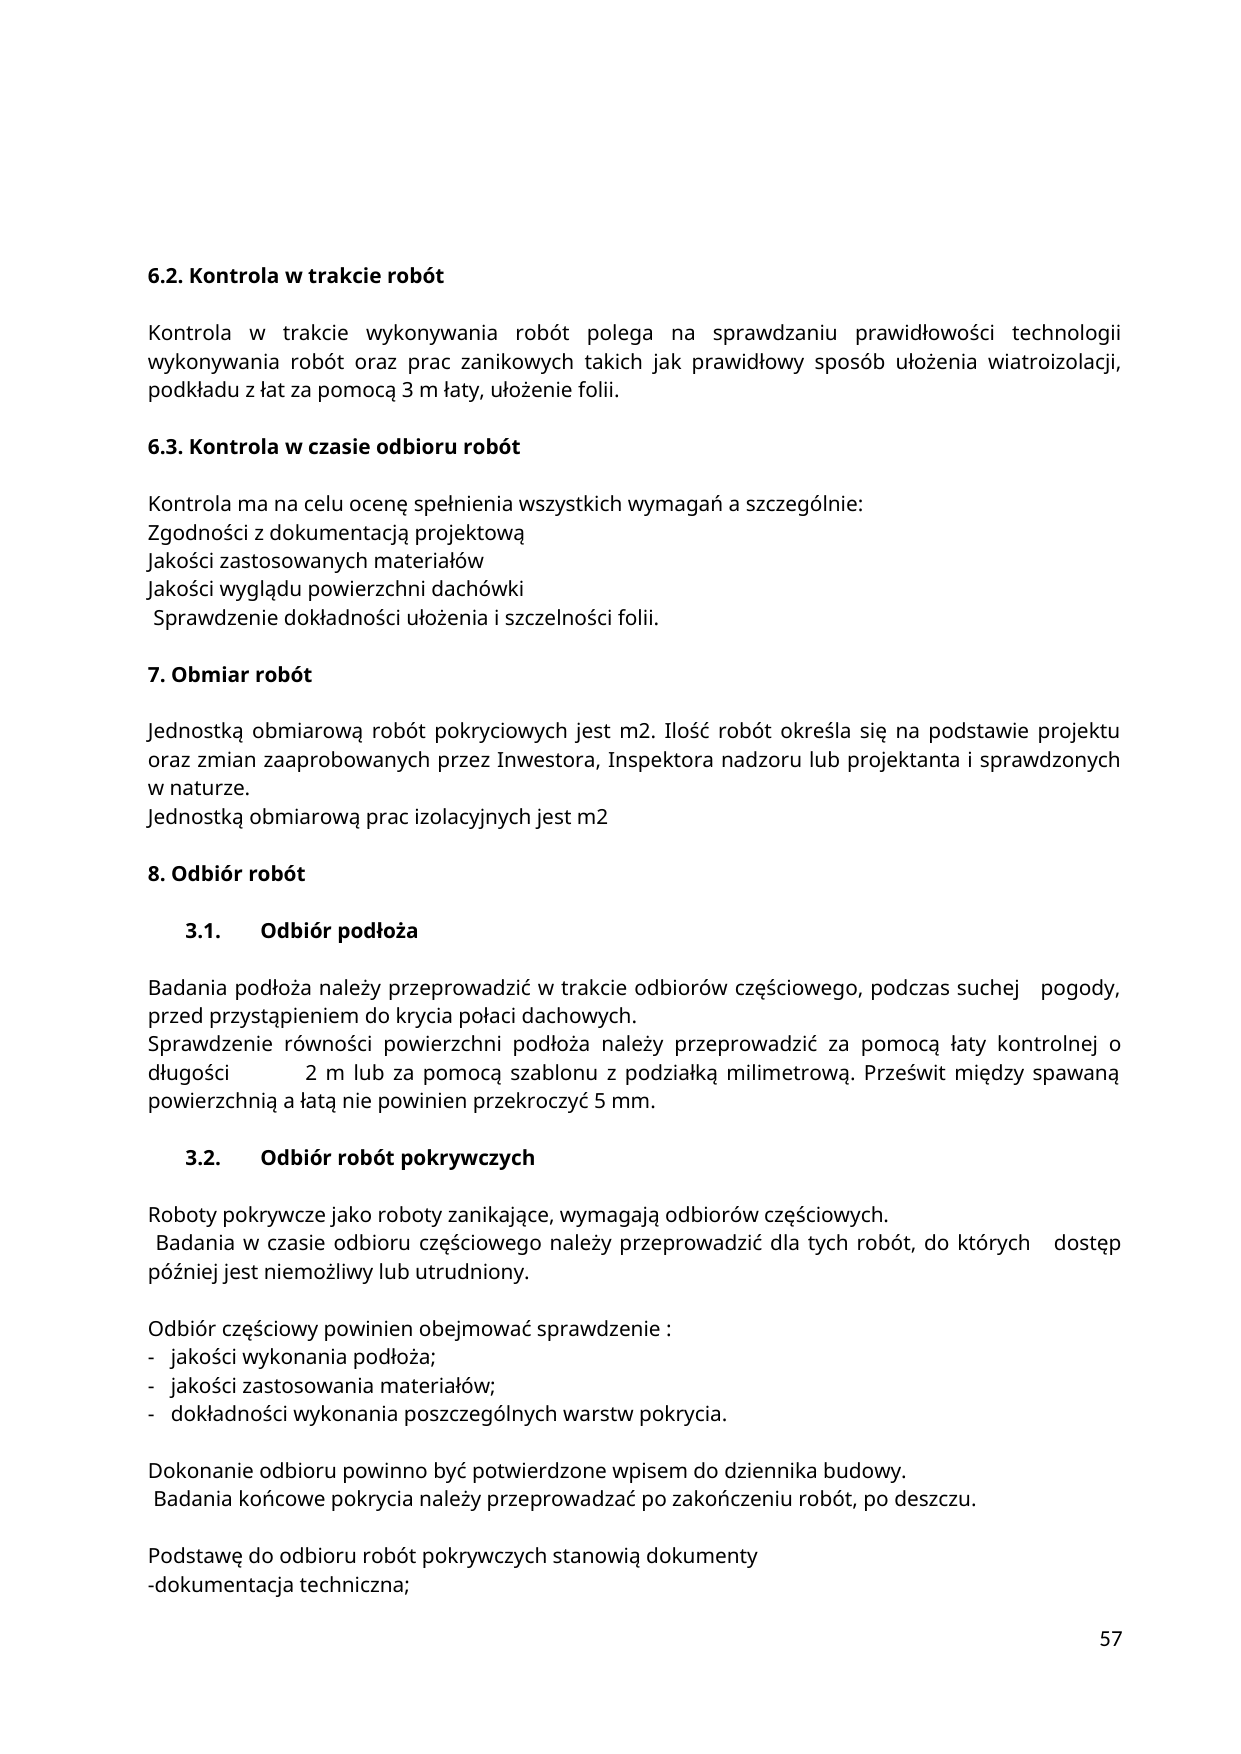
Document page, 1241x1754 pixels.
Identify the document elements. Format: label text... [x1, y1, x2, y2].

text -dokumentacja techniczna; [148, 1570, 1122, 1598]
list Odbiór robót pokrywczych [185, 1143, 1122, 1172]
text Badania końcowe pokrycia należy przeprowadzać po zakończeniu robót, po deszczu. [148, 1484, 1122, 1513]
text Sprawdzenie równości powierzchni podłoża należy przeprowadzić za pomocą łaty kontrolnej o długości 2 m lub za pomocą szablonu z podziałką milimetrową. Prześwit między spawaną powierzchnią a łatą nie powinien przekroczyć 5 mm. [148, 1029, 1122, 1115]
text 8. Odbiór robót [148, 859, 1122, 887]
text Roboty pokrywcze jako roboty zanikające, wymagają odbiorów częściowych. [148, 1200, 1122, 1228]
text - dokładności wykonania poszczególnych warstw pokrycia. [148, 1399, 1122, 1428]
text Zgodności z dokumentacją projektową [148, 518, 1122, 546]
text Badania w czasie odbioru częściowego należy przeprowadzić dla tych robót, do których dostęp później jest niemożliwy lub utrudniony. [148, 1228, 1122, 1285]
text Sprawdzenie dokładności ułożenia i szczelności folii. [148, 603, 1122, 631]
text Dokonanie odbioru powinno być potwierdzone wpisem do dziennika budowy. [148, 1456, 1122, 1484]
list Odbiór podłoża [185, 916, 1122, 944]
text 6.2. Kontrola w trakcie robót [148, 262, 1122, 290]
text - jakości wykonania podłoża; [148, 1342, 1122, 1371]
text Jednostką obmiarową prac izolacyjnych jest m2 [148, 802, 1122, 830]
text Odbiór częściowy powinien obejmować sprawdzenie : [148, 1314, 1122, 1342]
text Jakości wyglądu powierzchni dachówki [148, 574, 1122, 603]
text 6.3. Kontrola w czasie odbioru robót [148, 432, 1122, 461]
text Badania podłoża należy przeprowadzić w trakcie odbiorów częściowego, podczas suchej pogody, przed przystąpieniem do krycia połaci dachowych. [148, 973, 1122, 1029]
text Jednostką obmiarową robót pokryciowych jest m2. Ilość robót określa się na podstawie projektu oraz zmian zaaprobowanych przez Inwestora, Inspektora nadzoru lub projektanta i sprawdzonych w naturze. [148, 717, 1122, 802]
text 7. Obmiar robót [148, 660, 1122, 688]
text Kontrola w trakcie wykonywania robót polega na sprawdzaniu prawidłowości technologii wykonywania robót oraz prac zanikowych takich jak prawidłowy sposób ułożenia wiatroizolacji, podkładu z łat za pomocą łaty, ułożenie folii. [148, 318, 1122, 404]
text Kontrola ma na celu ocenę spełnienia wszystkich wymagań a szczególnie: [148, 489, 1122, 518]
text Jakości zastosowanych materiałów [148, 546, 1122, 574]
text Podstawę do odbioru robót pokrywczych stanowią dokumenty [148, 1541, 1122, 1570]
text - jakości zastosowania materiałów; [148, 1371, 1122, 1399]
